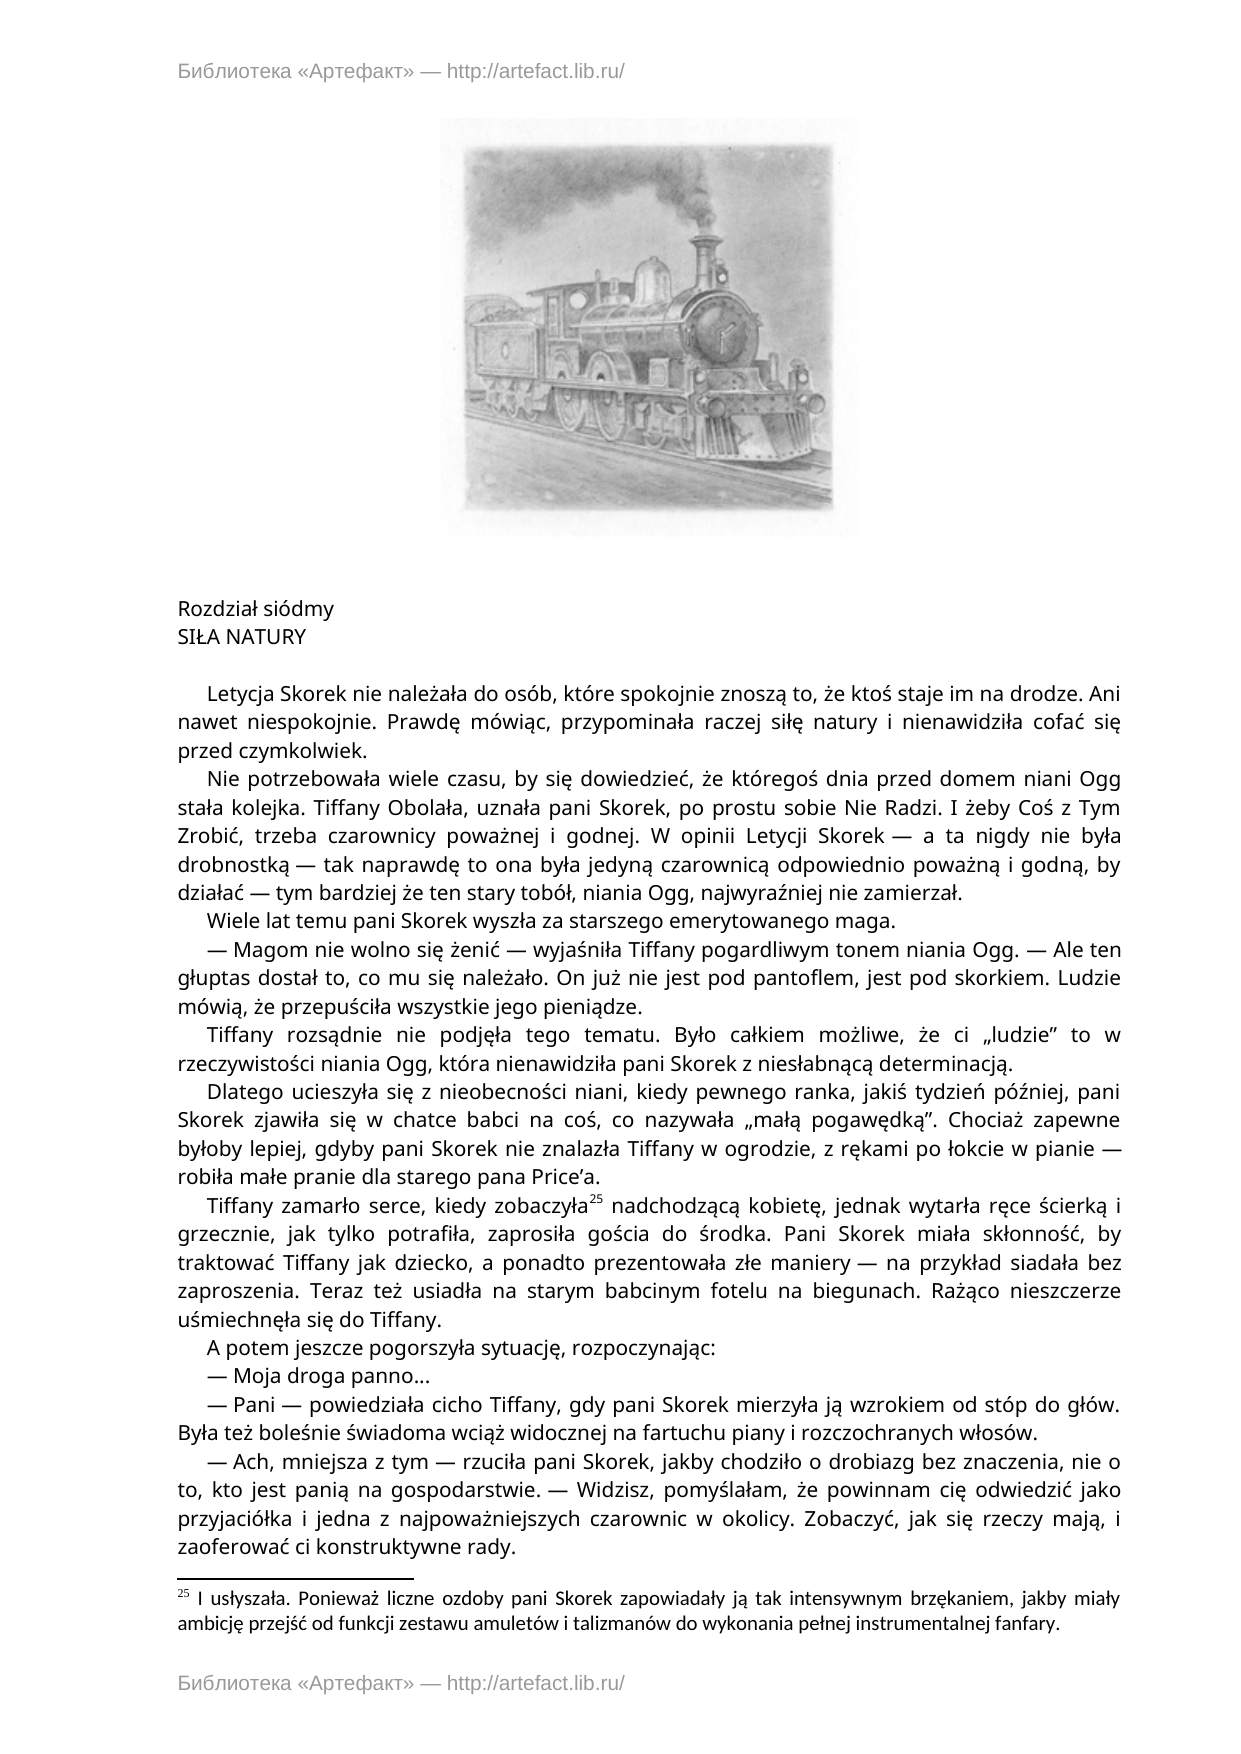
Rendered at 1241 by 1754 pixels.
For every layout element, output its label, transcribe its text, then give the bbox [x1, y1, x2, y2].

text Tiffany rozsądnie nie podjęła tego tematu. Było całkiem możliwe, że ci „ludzie” to w rzeczywistości niania Ogg, która nienawidziła pani Skorek z niesłabnącą determinacją. [177, 1020, 1122, 1077]
text Letycja Skorek nie należała do osób, które spokojnie znoszą to, że ktoś staje im na drodze. Ani nawet niespokojnie. Prawdę mówiąc, przypominała raczej siłę natury i nienawidziła cofać się przed czymkolwiek. [177, 679, 1122, 764]
picture [440, 118, 859, 537]
text Dlatego ucieszyła się z nieobecności niani, kiedy pewnego ranka, jakiś tydzień później, pani Skorek zjawiła się w chatce babci na coś, co nazywała „małą pogawędką”. Chociaż zapewne byłoby lepiej, gdyby pani Skorek nie znalazła Tiffany w ogrodzie, z rękami po łokcie w pianie — robiła małe pranie dla starego pana Price’a. [177, 1077, 1122, 1191]
text Nie potrzebowała wiele czasu, by się dowiedzieć, że któregoś dnia przed domem niani Ogg stała kolejka. Tiffany Obolała, uznała pani Skorek, po prostu sobie Nie Radzi. I żeby Coś z Tym Zrobić, trzeba czarownicy poważnej i godnej. W opinii Letycji Skorek — a ta nigdy nie była drobnostką — tak naprawdę to ona była jedyną czarownicą odpowiednio poważną i godną, by działać — tym bardziej że ten stary tobół, niania Ogg, najwyraźniej nie zamierzał. [177, 764, 1122, 907]
text — Magom nie wolno się żenić — wyjaśniła Tiffany pogardliwym tonem niania Ogg. — Ale ten głuptas dostał to, co mu się należało. On już nie jest pod pantoflem, jest pod skorkiem. Ludzie mówią, że przepuściła wszystkie jego pieniądze. [177, 935, 1122, 1020]
text Wiele lat temu pani Skorek wyszła za starszego emerytowanego maga. [177, 907, 1122, 935]
text Rozdział siódmy [177, 594, 1122, 622]
text A potem jeszcze pogorszyła sytuację, rozpoczynając: [177, 1333, 1122, 1362]
text Tiffany zamarło serce, kiedy zobaczyła nadchodzącą kobietę, jednak wytarła ręce ścierką i grzecznie, jak tylko potrafiła, zaprosiła gościa do środka. Pani Skorek miała skłonność, by traktować Tiffany jak dziecko, a ponadto prezentowała złe maniery — na przykład siadała bez zaproszenia. Teraz też usiadła na starym babcinym fotelu na biegunach. Rażąco nieszczerze uśmiechnęła się do Tiffany. [177, 1191, 1122, 1333]
text — Ach, mniejsza z tym — rzuciła pani Skorek, jakby chodziło o drobiazg bez znaczenia, nie o to, kto jest panią na gospodarstwie. — Widzisz, pomyślałam, że powinnam cię odwiedzić jako przyjaciółka i jedna z najpoważniejszych czarownic w okolicy. Zobaczyć, jak się rzeczy mają, i zaoferować ci konstruktywne rady. [177, 1447, 1122, 1561]
text — Moja droga panno... [177, 1362, 1122, 1390]
text SIŁA NATURY [177, 622, 1122, 651]
text — Pani — powiedziała cicho Tiffany, gdy pani Skorek mierzyła ją wzrokiem od stóp do głów. Była też boleśnie świadoma wciąż widocznej na fartuchu piany i rozczochranych włosów. [177, 1390, 1122, 1447]
